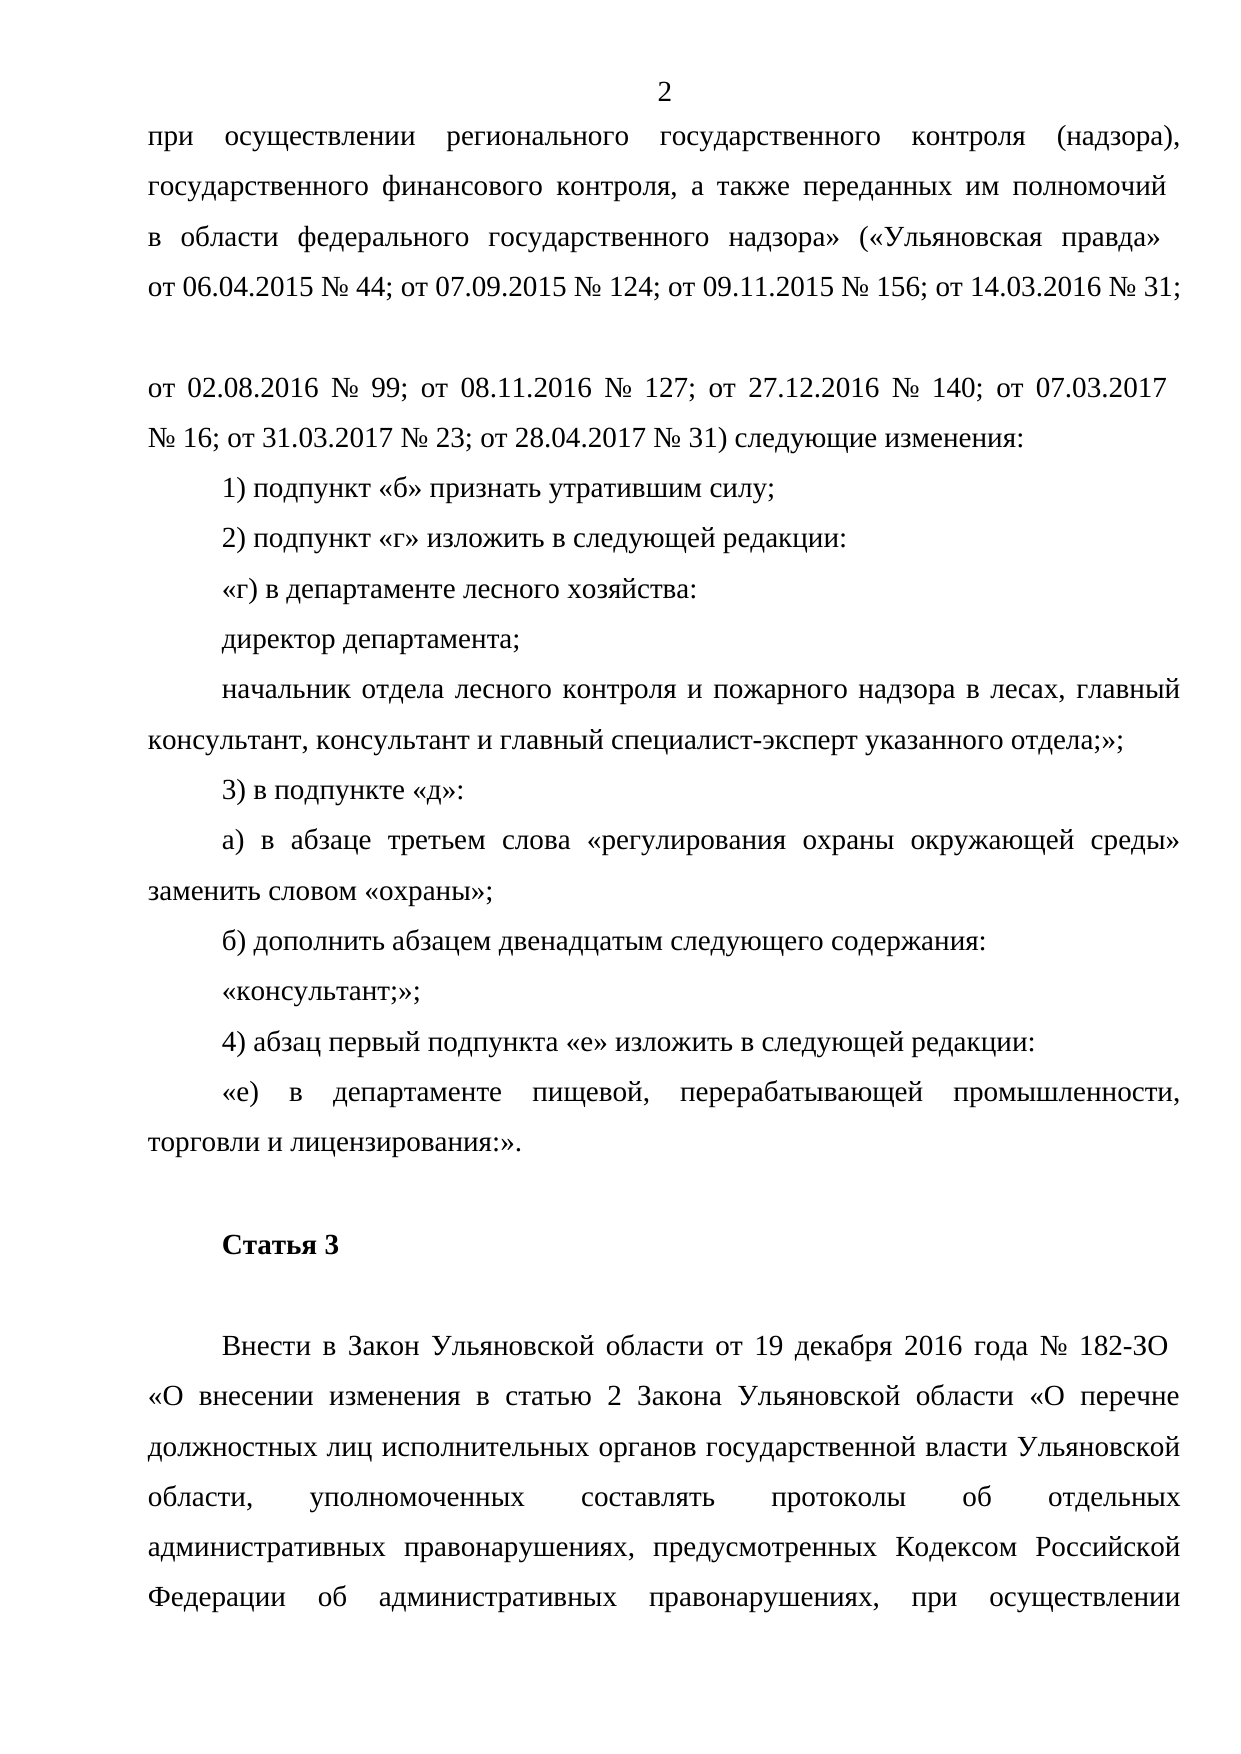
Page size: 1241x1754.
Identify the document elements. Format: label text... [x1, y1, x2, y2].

text б) дополнить абзацем двенадцатым следующего содержания: [148, 923, 1181, 957]
text 3) в подпункте «д»: [148, 772, 1181, 806]
text 4) абзац первый подпункта «е» изложить в следующей редакции: [148, 1024, 1181, 1057]
text а) в абзаце третьем слова «регулирования охраны окружающей среды» заменить словом «охраны»; [148, 822, 1181, 906]
text начальник отдела лесного контроля и пожарного надзора в лесах, главный консультант, консультант и главный специалист-эксперт указанного отдела;»; [148, 672, 1181, 755]
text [148, 1328, 1181, 1613]
text директор департамента; [148, 621, 1181, 655]
text «е) в департаменте пищевой, перерабатывающей промышленности, торговли и лицензирования:». [148, 1074, 1181, 1158]
text «г) в департаменте лесного хозяйства: [148, 571, 1181, 604]
text «консультант;»; [148, 973, 1181, 1007]
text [148, 118, 1181, 453]
text Статья 3 [148, 1227, 1181, 1261]
text 2) подпункт «г» изложить в следующей редакции: [148, 521, 1181, 554]
text 1) подпункт «б» признать утратившим силу; [148, 470, 1181, 504]
